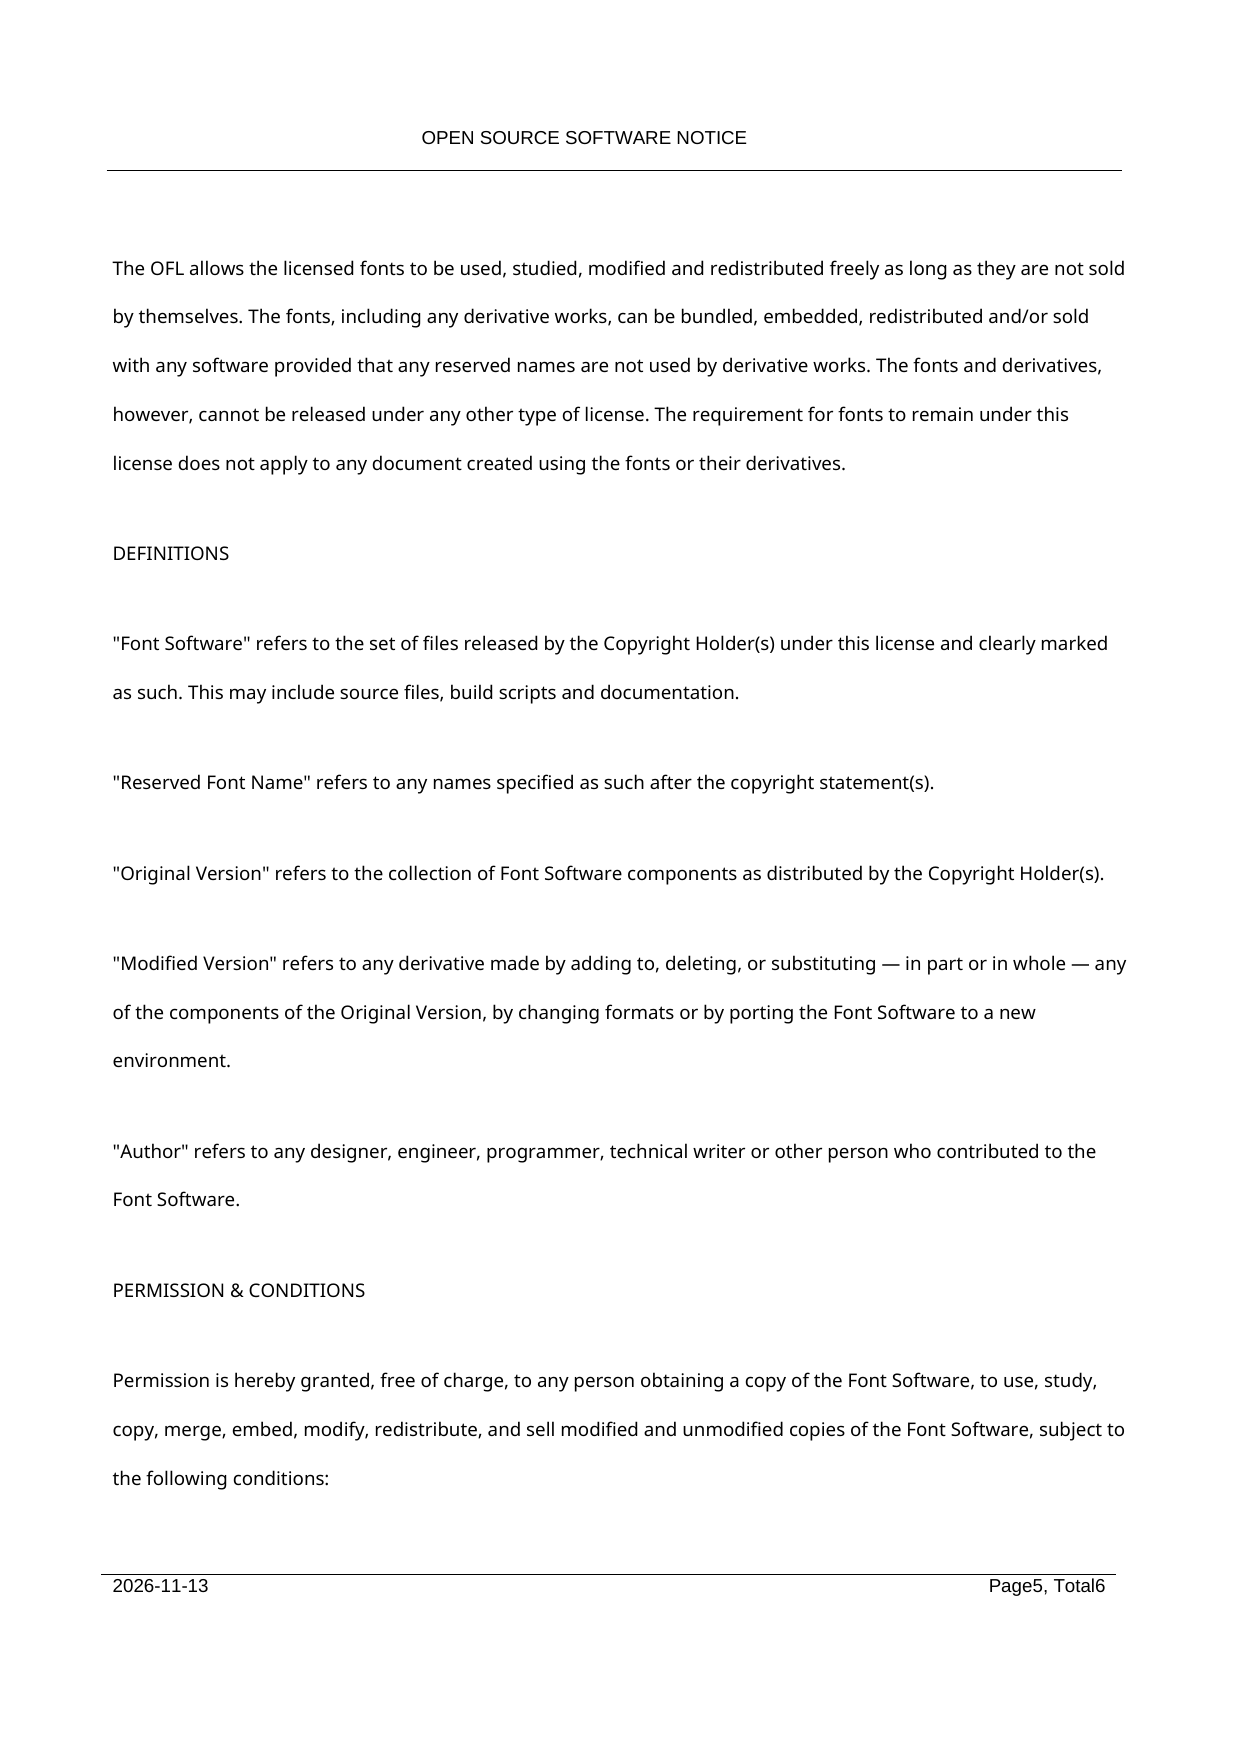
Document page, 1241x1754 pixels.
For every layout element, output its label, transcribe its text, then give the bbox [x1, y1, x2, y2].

text "Reserved Font Name" refers to any names specified as such after the copyright statement(s). [112, 766, 1128, 799]
text DEFINITIONS [112, 537, 1128, 569]
text The OFL allows the licensed fonts to be used, studied, modified and redistributed freely as long as they are not sold by themselves. The fonts, including any derivative works, can be bundled, embedded, redistributed and/or sold with any software provided that any reserved names are not used by derivative works. The fonts and derivatives, however, cannot be released under any other type of license. The requirement for fonts to remain under this license does not apply to any document created using the fonts or their derivatives. [112, 251, 1128, 479]
text Permission is hereby granted, free of charge, to any person obtaining a copy of the Font Software, to use, study, copy, merge, embed, modify, redistribute, and sell modified and unmodified copies of the Font Software, subject to the following conditions: [112, 1364, 1128, 1494]
text "Original Version" refers to the collection of Font Software components as distributed by the Copyright Holder(s). [112, 856, 1128, 889]
text "Font Software" refers to the set of files released by the Copyright Holder(s) under this license and clearly marked as such. This may include source files, build scripts and documentation. [112, 627, 1128, 708]
text "Modified Version" refers to any derivative made by adding to, deleting, or substituting — in part or in whole — any of the components of the Original Version, by changing formats or by porting the Font Software to a new environment. [112, 947, 1128, 1077]
text PERMISSION & CONDITIONS [112, 1274, 1128, 1306]
text "Author" refers to any designer, engineer, programmer, technical writer or other person who contributed to the Font Software. [112, 1134, 1128, 1216]
